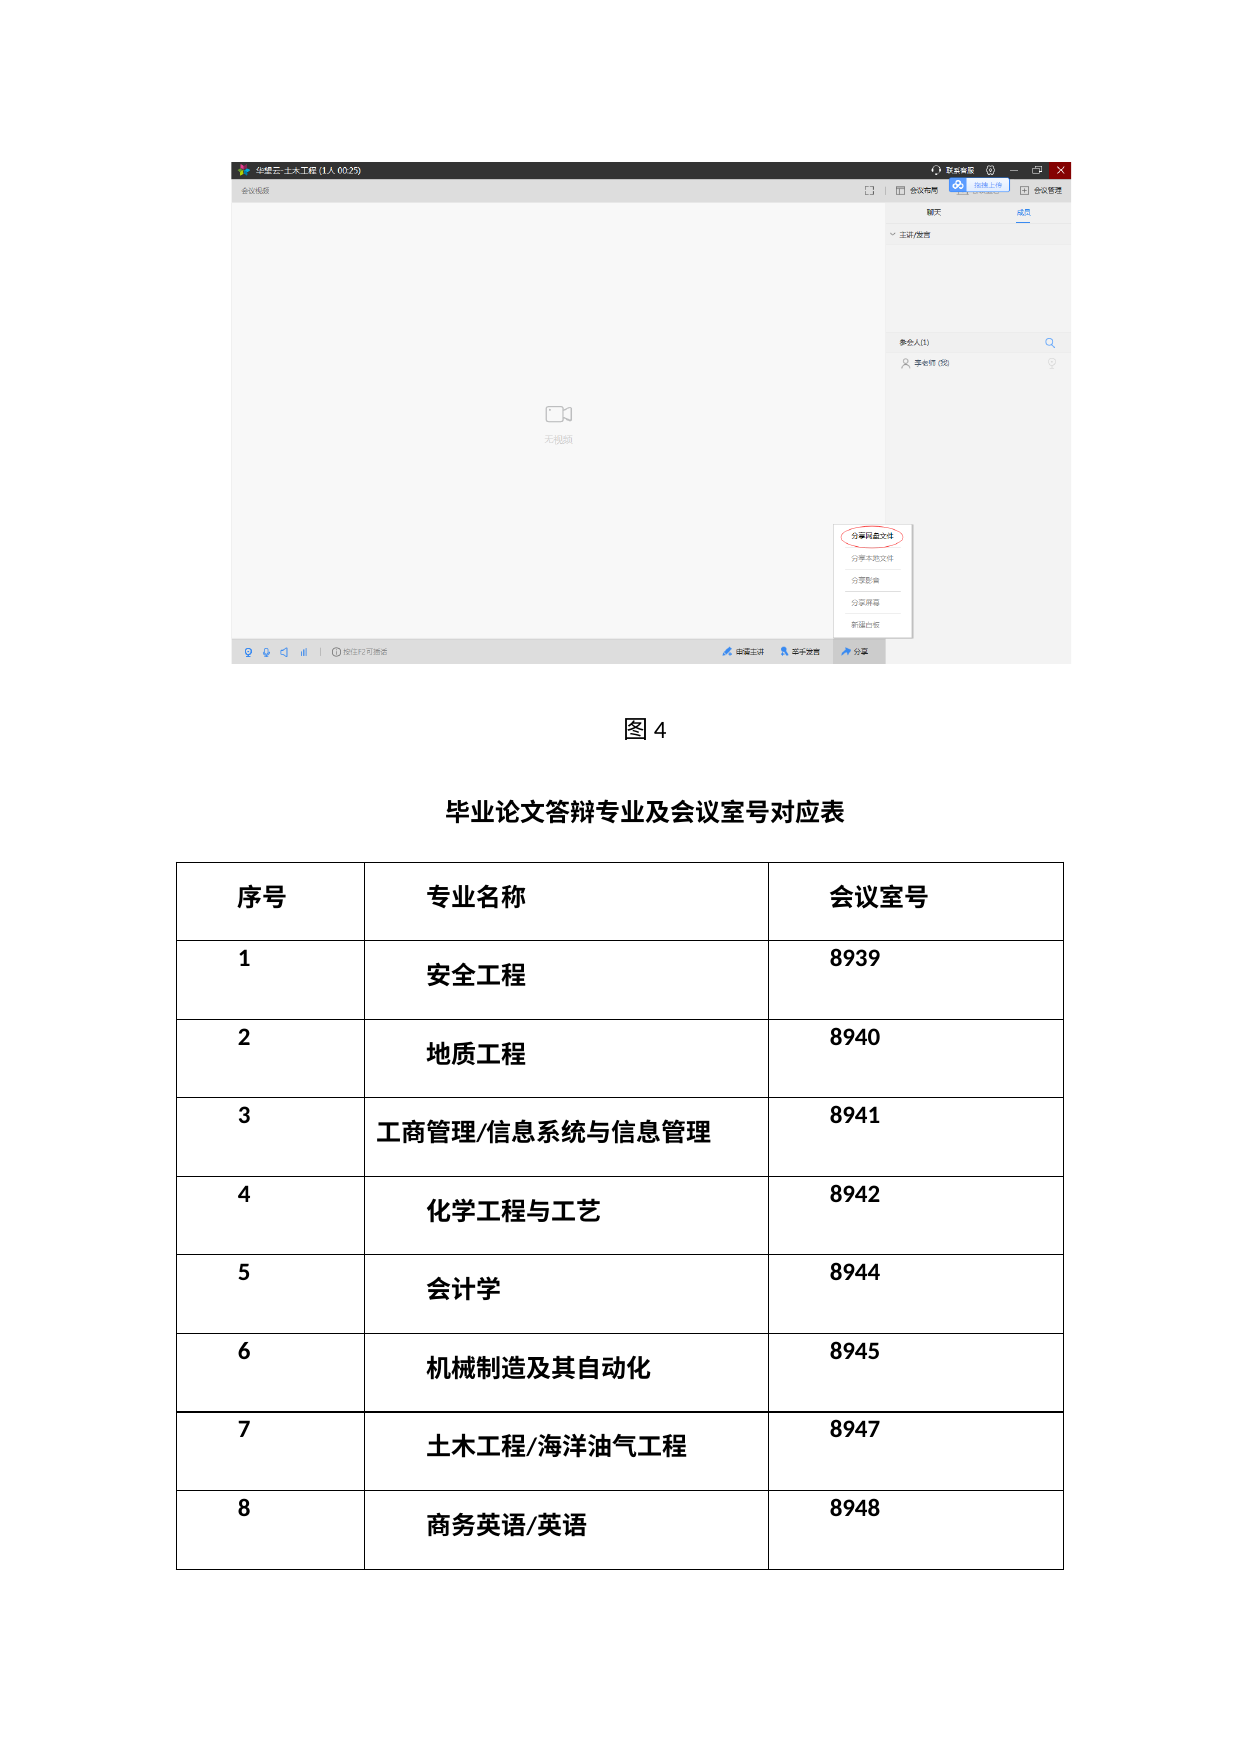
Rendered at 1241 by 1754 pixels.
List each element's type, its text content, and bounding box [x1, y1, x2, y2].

table_cell 8948 [769, 1491, 1063, 1568]
table_cell 6 [177, 1334, 364, 1411]
table_cell 8940 [769, 1020, 1063, 1097]
table_cell 3 [177, 1098, 364, 1176]
table_cell 1 [177, 941, 364, 1019]
table_cell 5 [177, 1255, 364, 1333]
table_cell 2 [177, 1020, 364, 1097]
table_cell 安全工程 [365, 941, 768, 1019]
table_cell 8942 [769, 1177, 1063, 1254]
table_cell 商务英语/英语 [365, 1491, 768, 1568]
table_cell 机械制造及其自动化 [365, 1334, 768, 1411]
table_cell 4 [177, 1177, 364, 1254]
picture [231, 162, 1072, 664]
table_cell 地质工程 [365, 1020, 768, 1097]
table_cell 8947 [769, 1413, 1063, 1490]
table_cell 会计学 [365, 1255, 768, 1333]
table_cell 工商管理/信息系统与信息管理 [365, 1098, 768, 1176]
table_cell 8939 [769, 941, 1063, 1019]
table_cell 7 [177, 1413, 364, 1490]
table_cell 8945 [769, 1334, 1063, 1411]
table_cell 8944 [769, 1255, 1063, 1333]
table_header 会议室号 [769, 863, 1063, 940]
table_header 序号 [177, 863, 364, 940]
table_cell 8 [177, 1491, 364, 1568]
table_cell 化学工程与工艺 [365, 1177, 768, 1254]
text 毕业论文答辩专业及会议室号对应表 [187, 778, 1053, 843]
table_cell 土木工程/海洋油气工程 [365, 1413, 768, 1490]
table_cell 8941 [769, 1098, 1063, 1176]
table_header 专业名称 [365, 863, 768, 940]
text 图4 [187, 695, 1053, 760]
